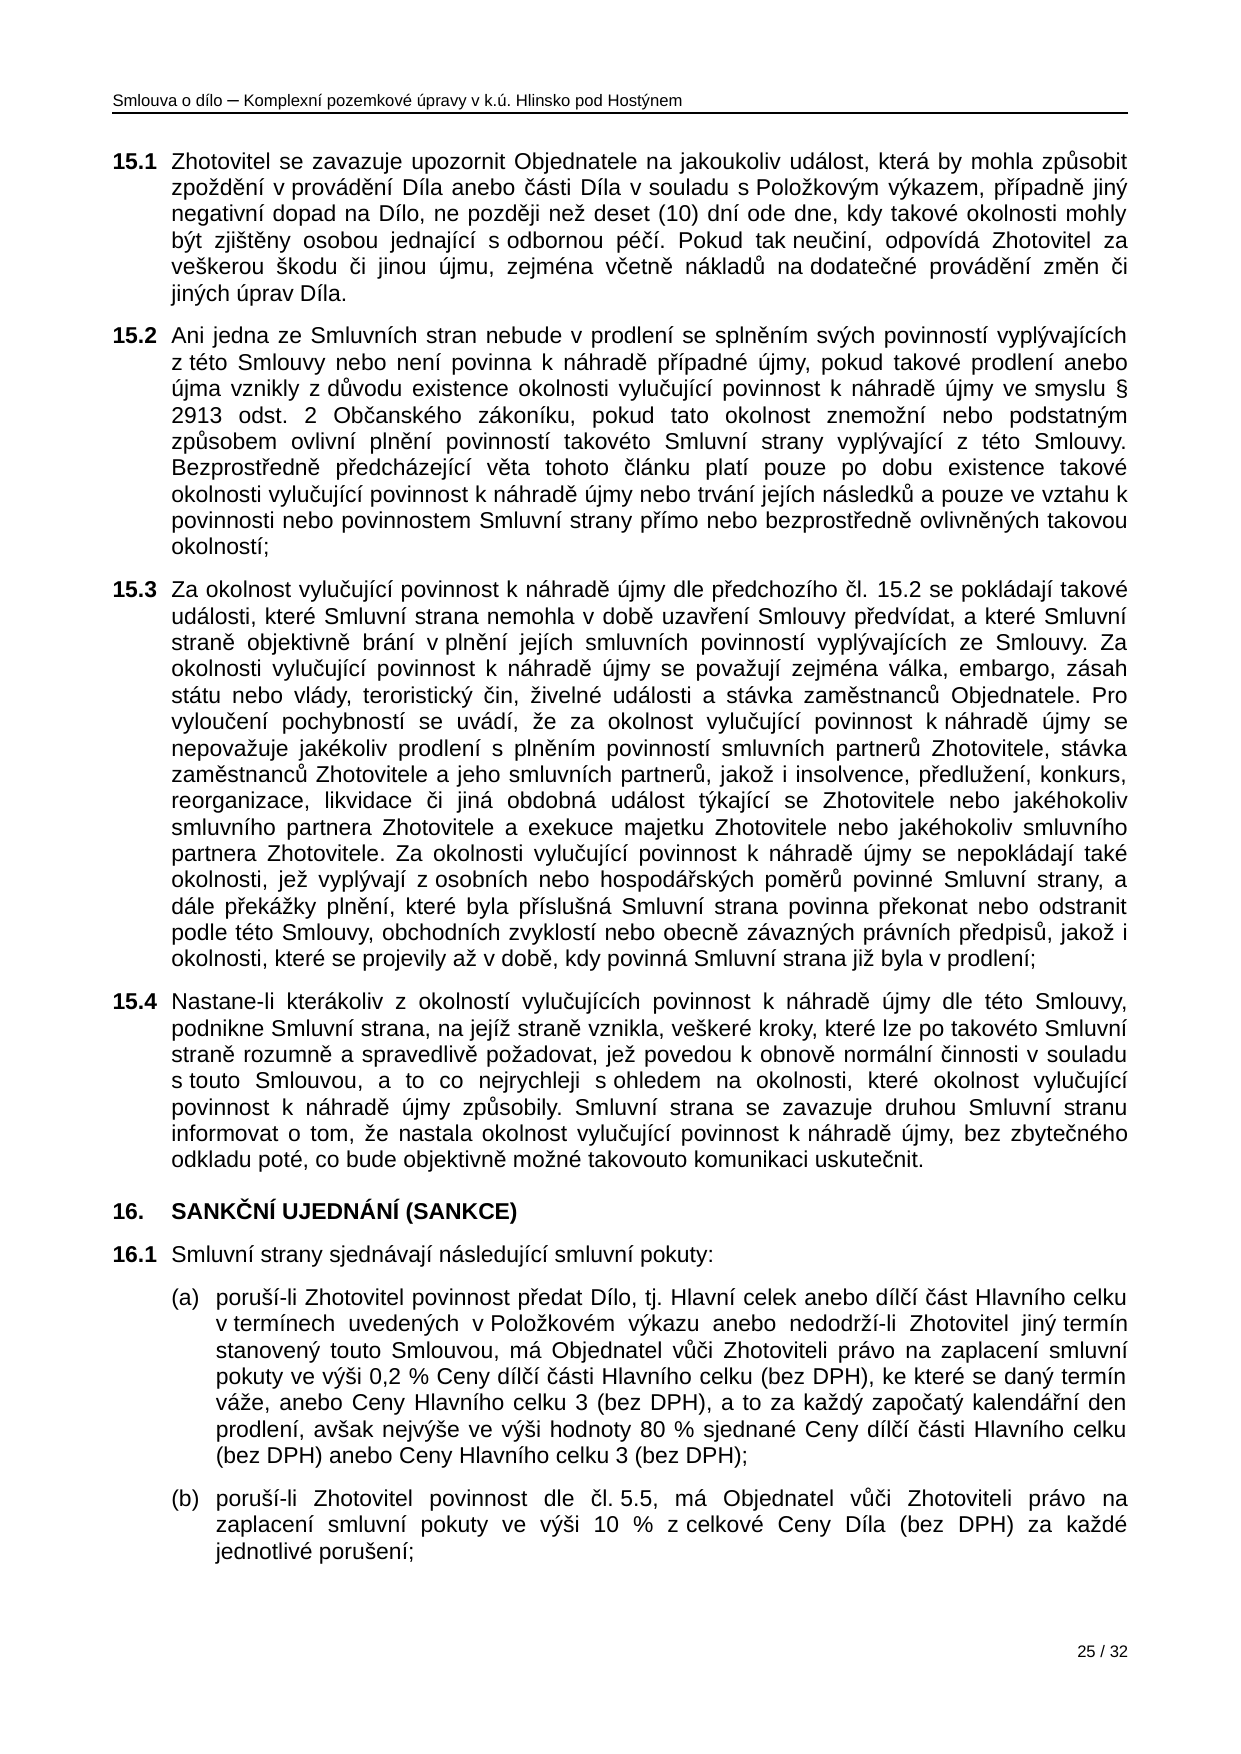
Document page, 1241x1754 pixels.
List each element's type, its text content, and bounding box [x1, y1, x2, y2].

text Sankční ujednání (SANKCE) [112, 1198, 1128, 1224]
list poruší-li Zhotovitel povinnost předat Dílo, tj. Hlavní celek anebo dílčí část Hlavního celku v termínech uvedených v Položkovém výkazu anebo nedodrží-li Zhotovitel jiný termín stanovený touto Smlouvou, má Objednatel vůči Zhotoviteli právo na zaplacení smluvní pokuty ve výši 0,2 % Ceny dílčí části Hlavního celku (bez DPH), ke které se daný termín váže, anebo Ceny Hlavního celku 3 (bez DPH), a to za každý započatý kalendářní den prodlení, avšak nejvýše ve výši hodnoty 80 % sjednané Ceny dílčí části Hlavního celku (bez DPH) anebo Ceny Hlavního celku 3 (bez DPH); [171, 1284, 1128, 1468]
list poruší-li Zhotovitel povinnost dle čl. 5.5, má Objednatel vůči Zhotoviteli právo na zaplacení smluvní pokuty ve výši 10 % z celkové Ceny Díla (bez DPH) za každé jednotlivé porušení; [171, 1485, 1128, 1564]
text Ani jedna ze Smluvních stran nebude v prodlení se splněním svých povinností vyplývajících z této Smlouvy nebo není povinna k náhradě případné újmy, pokud takové prodlení anebo újma vznikly z důvodu existence okolnosti vylučující povinnost k náhradě újmy ve smyslu § 2913 odst. 2 Občanského zákoníku, pokud tato okolnost znemožní nebo podstatným způsobem ovlivní plnění povinností takovéto Smluvní strany vyplývající z této Smlouvy. Bezprostředně předcházející věta tohoto článku platí pouze po dobu existence takové okolnosti vylučující povinnost k náhradě újmy nebo trvání jejích následků a pouze ve vztahu k povinnosti nebo povinnostem Smluvní strany přímo nebo bezprostředně ovlivněných takovou okolností; [112, 322, 1128, 560]
text Nastane-li kterákoliv z okolností vylučujících povinnost k náhradě újmy dle této Smlouvy, podnikne Smluvní strana, na jejíž straně vznikla, veškeré kroky, které lze po takovéto Smluvní straně rozumně a spravedlivě požadovat, jež povedou k obnově normální činnosti v souladu s touto Smlouvou, a to co nejrychleji s ohledem na okolnosti, které okolnost vylučující povinnost k náhradě újmy způsobily. Smluvní strana se zavazuje druhou Smluvní stranu informovat o tom, že nastala okolnost vylučující povinnost k náhradě újmy, bez zbytečného odkladu poté, co bude objektivně možné takovouto komunikaci uskutečnit. [112, 988, 1128, 1173]
text Smluvní strany sjednávají následující smluvní pokuty: [112, 1241, 1128, 1267]
text Za okolnost vylučující povinnost k náhradě újmy dle předchozího čl. 15.2 se pokládají takové události, které Smluvní strana nemohla v době uzavření Smlouvy předvídat, a které Smluvní straně objektivně brání v plnění jejích smluvních povinností vyplývajících ze Smlouvy. Za okolnosti vylučující povinnost k náhradě újmy se považují zejména válka, embargo, zásah státu nebo vlády, teroristický čin, živelné události a stávka zaměstnanců Objednatele. Pro vyloučení pochybností se uvádí, že za okolnost vylučující povinnost k náhradě újmy se nepovažuje jakékoliv prodlení s plněním povinností smluvních partnerů Zhotovitele, stávka zaměstnanců Zhotovitele a jeho smluvních partnerů, jakož i insolvence, předlužení, konkurs, reorganizace, likvidace či jiná obdobná událost týkající se Zhotovitele nebo jakéhokoliv smluvního partnera Zhotovitele a exekuce majetku Zhotovitele nebo jakéhokoliv smluvního partnera Zhotovitele. Za okolnosti vylučující povinnost k náhradě újmy se nepokládají také okolnosti, jež vyplývají z osobních nebo hospodářských poměrů povinné Smluvní strany, a dále překážky plnění, které byla příslušná Smluvní strana povinna překonat nebo odstranit podle této Smlouvy, obchodních zvyklostí nebo obecně závazných právních předpisů, jakož i okolnosti, které se projevily až v době, kdy povinná Smluvní strana již byla v prodlení; [112, 576, 1128, 972]
text Zhotovitel se zavazuje upozornit Objednatele na jakoukoliv událost, která by mohla způsobit zpoždění v provádění Díla anebo části Díla v souladu s Položkovým výkazem, případně jiný negativní dopad na Dílo, ne později než deset (10) dní ode dne, kdy takové okolnosti mohly být zjištěny osobou jednající s odbornou péčí. Pokud tak neučiní, odpovídá Zhotovitel za veškerou škodu či jinou újmu, zejména včetně nákladů na dodatečné provádění změn či jiných úprav Díla. [112, 148, 1128, 306]
